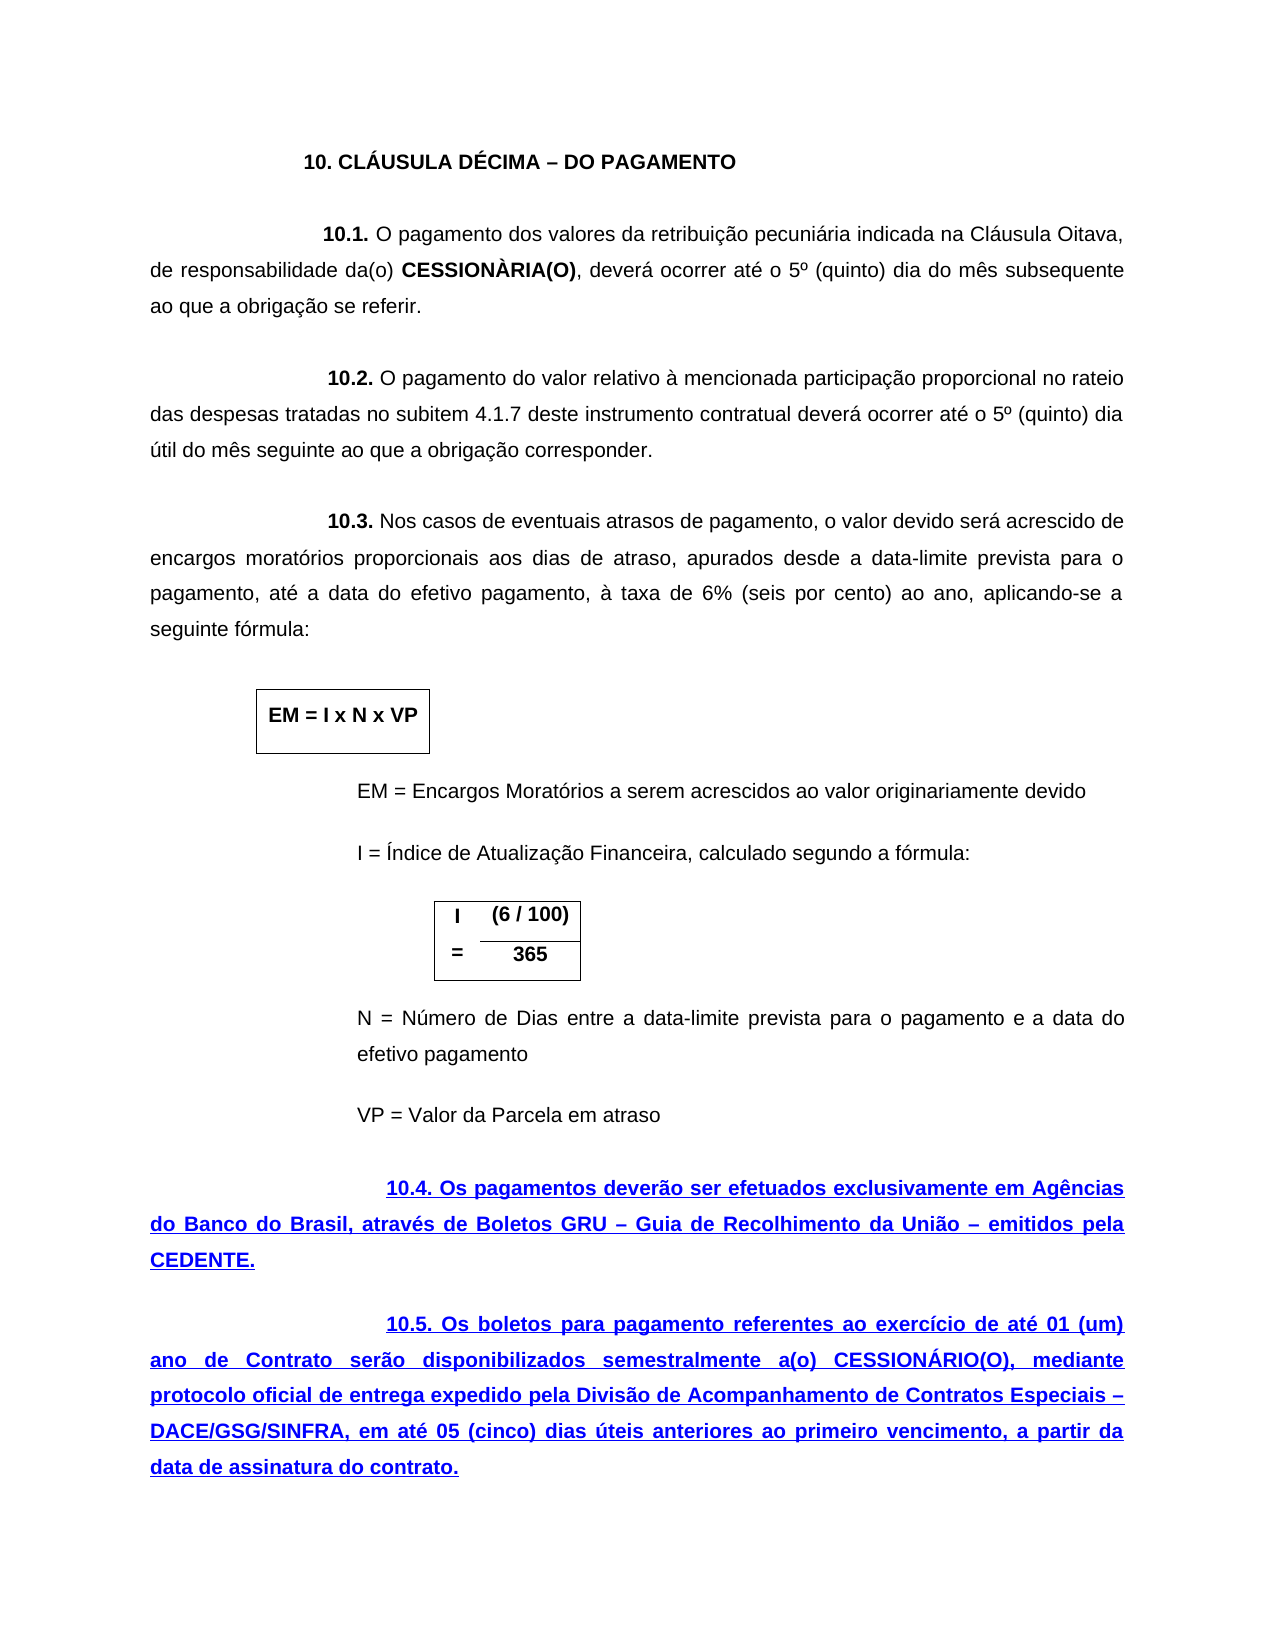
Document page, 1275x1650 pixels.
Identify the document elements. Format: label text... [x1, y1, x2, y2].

text I = Índice de Atualização Financeira, calculado segundo a fórmula: [357, 840, 1125, 864]
text N = Número de Dias entre a data-limite prevista para o pagamento e a data do efetivo pagamento [357, 1006, 1125, 1066]
table_header I = [435, 902, 480, 980]
text 10.5. Os boletos para pagamento referentes ao exercício de até 01 (um) ano de Contrato serão disponibilizados semestralmente a(o) CESSIONÁRIO(O), mediante protocolo oficial de entrega expedido pela Divisão de Acompanhamento de Contratos Especiais – DACE/GSG/SINFRA, em até 05 (cinco) dias úteis anteriores ao primeiro vencimento, a partir da data de assinatura do contrato. [150, 1311, 1125, 1368]
text 10.5. Os boletos para pagamento referentes ao exercício de até 01 (um) ano de Contrato serão disponibilizados semestralmente a(o) CESSIONÁRIO(O), mediante protocolo oficial de entrega expedido pela Divisão de Acompanhamento de Contratos Especiais – DACE/GSG/SINFRA, em até 05 (cinco) dias úteis anteriores ao primeiro vencimento, a partir da data de assinatura do contrato. [150, 1405, 1125, 1479]
text 10.3. Nos casos de eventuais atrasos de pagamento, o valor devido será acrescido de encargos moratórios proporcionais aos dias de atraso, apurados desde a data-limite prevista para o pagamento, até a data do efetivo pagamento, à taxa de 6% (seis por cento) ao ano, aplicando-se a seguinte fórmula: [150, 509, 1125, 641]
text 10.4. Os pagamentos deverão ser efetuados exclusivamente em Agências do Banco do Brasil, através de Boletos GRU – Guia de Recolhimento da União – emitidos pela CEDENTE. [150, 1176, 1125, 1233]
table_cell 365 [480, 942, 580, 980]
text EM = Encargos Moratórios a serem acrescidos ao valor originariamente devido [357, 779, 1125, 803]
text 10.1. O pagamento dos valores da retribuição pecuniária indicada na Cláusula Oitava, de responsabilidade da(o) CESSIONÀRIA(O), deverá ocorrer até o 5º (quinto) dia do mês subsequente ao que a obrigação se referir. [150, 222, 1125, 318]
text 10.2. O pagamento do valor relativo à mencionada participação proporcional no rateio das despesas tratadas no subitem 4.1.7 deste instrumento contratual deverá ocorrer até o 5º (quinto) dia útil do mês seguinte ao que a obrigação corresponder. [150, 366, 1125, 461]
text VP = Valor da Parcela em atraso [357, 1103, 1125, 1127]
text 10.5. Os boletos para pagamento referentes ao exercício de até 01 (um) ano de Contrato serão disponibilizados semestralmente a(o) CESSIONÁRIO(O), mediante protocolo oficial de entrega expedido pela Divisão de Acompanhamento de Contratos Especiais – DACE/GSG/SINFRA, em até 05 (cinco) dias úteis anteriores ao primeiro vencimento, a partir da data de assinatura do contrato. [150, 1369, 1125, 1404]
text 10. CLÁUSULA DÉCIMA – DO PAGAMENTO [150, 150, 1125, 174]
text 10.4. Os pagamentos deverão ser efetuados exclusivamente em Agências do Banco do Brasil, através de Boletos GRU – Guia de Recolhimento da União – emitidos pela CEDENTE. [150, 1234, 1125, 1272]
table_header (6 / 100) [480, 902, 580, 941]
table_header EM = I x N x VP [257, 690, 429, 753]
